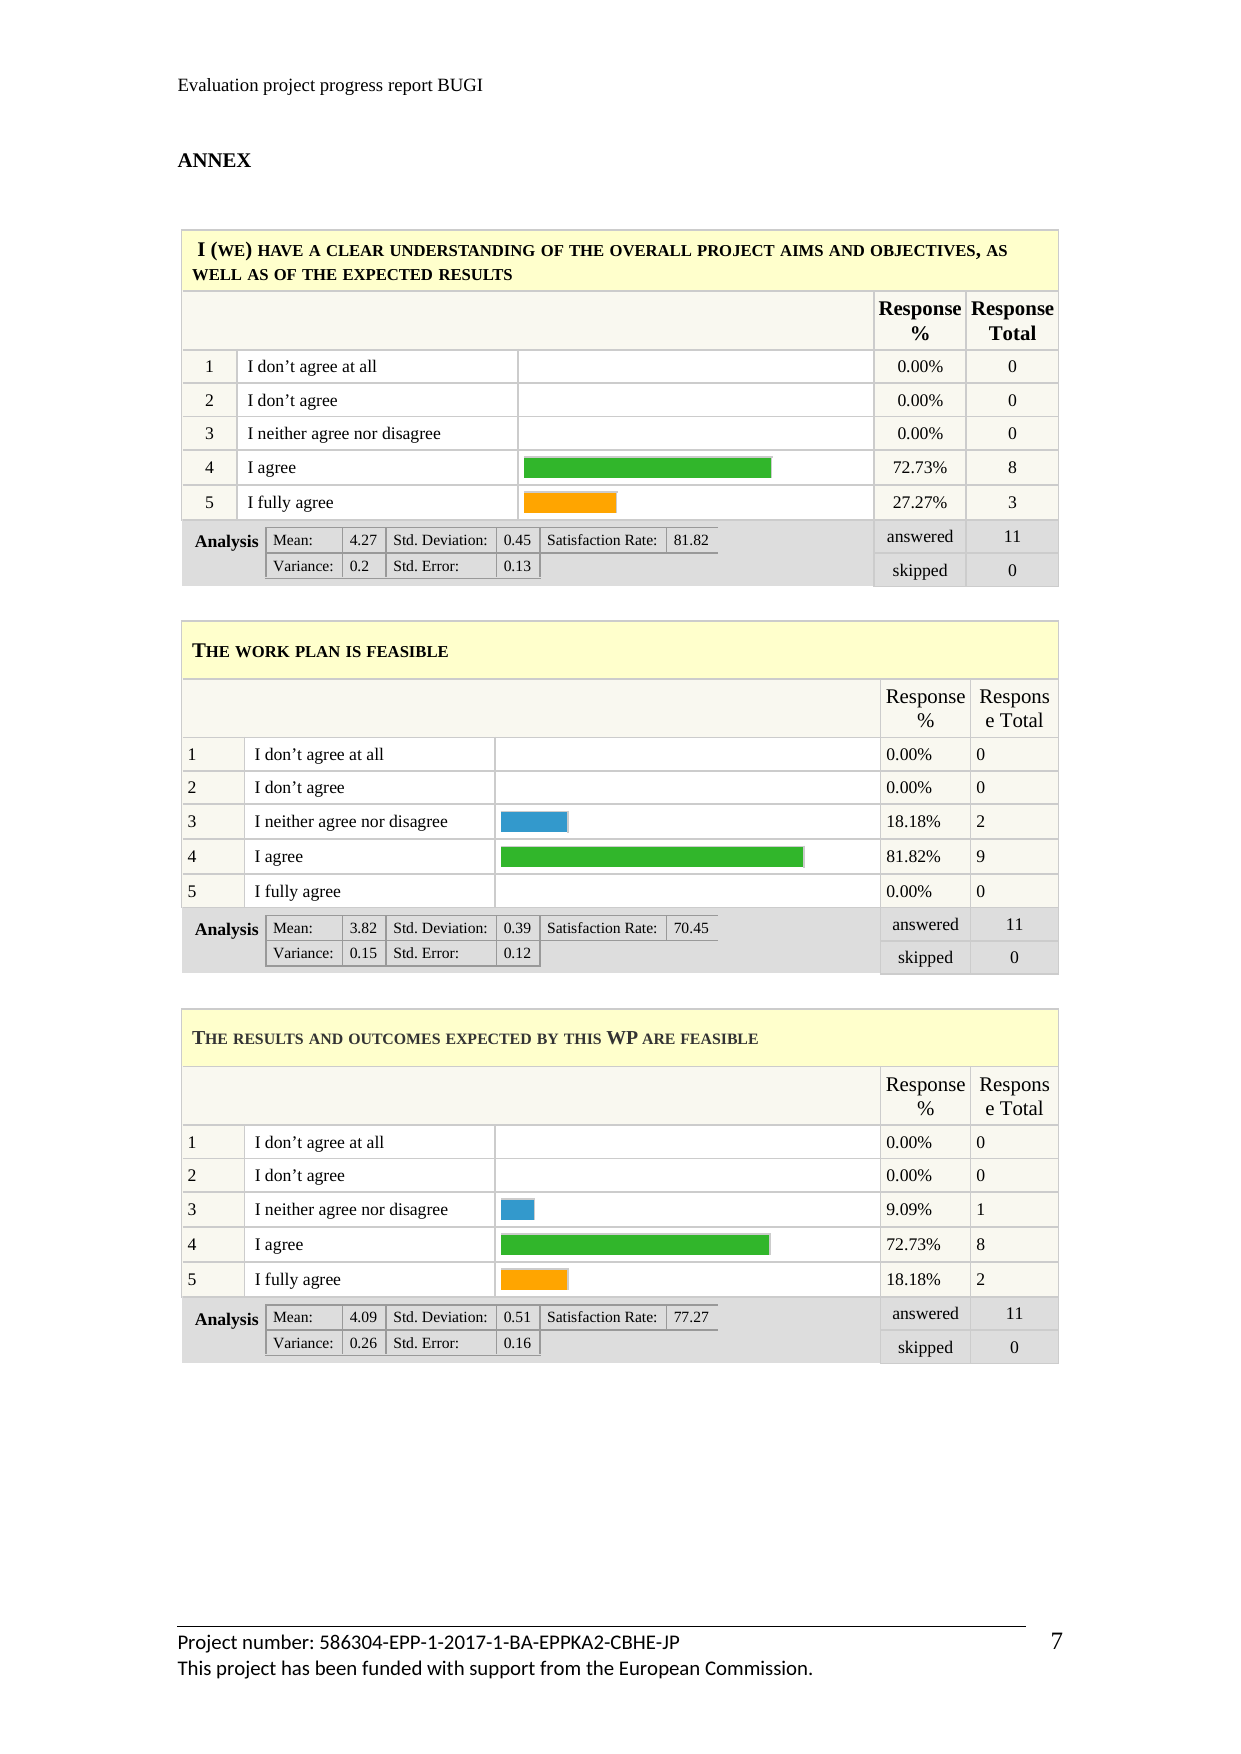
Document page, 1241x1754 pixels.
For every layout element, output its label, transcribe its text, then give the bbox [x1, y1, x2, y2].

table_cell I agree [238, 451, 517, 484]
table_cell [182, 520, 873, 586]
table_cell [519, 384, 873, 416]
table_cell 11 [967, 521, 1058, 552]
table_cell 72.73% [875, 451, 965, 484]
table_cell answered [875, 521, 965, 552]
table_cell 11 [971, 1298, 1058, 1329]
table_cell 0 [967, 351, 1058, 382]
table_cell I don’t agree [245, 772, 494, 803]
table_cell answered [881, 908, 970, 940]
table_cell [496, 1263, 880, 1296]
table_cell Response Total [971, 1067, 1058, 1124]
table_cell skipped [875, 554, 965, 586]
table_cell [182, 908, 880, 973]
table_cell [519, 486, 873, 519]
table_cell 0 [971, 942, 1058, 973]
table_cell [496, 1228, 880, 1261]
table_cell 3 [182, 1192, 244, 1226]
table_cell 0 [971, 772, 1058, 803]
table_cell 18.18% [881, 805, 970, 838]
table_cell skipped [881, 1331, 970, 1363]
table_cell 1 [971, 1193, 1058, 1226]
table_cell I fully agree [245, 875, 494, 907]
table_header The results and outcomes expected by this WP are feasible [182, 1010, 1058, 1066]
subtitle ANNEX [177, 148, 1063, 172]
table_cell 0.00% [881, 772, 970, 803]
table_cell [496, 875, 880, 907]
table_cell 0 [967, 384, 1058, 416]
table_cell I agree [245, 1228, 494, 1261]
table_cell answered [881, 1298, 970, 1329]
table_cell 0 [971, 1126, 1058, 1158]
table_cell Response % [875, 292, 965, 349]
table_header I (we) have a clear understanding of the overall project aims and objectives, as well as of the expected results [182, 231, 1058, 290]
table_cell 4 [182, 1227, 244, 1261]
table_cell 2 [182, 383, 236, 416]
table_cell 0 [967, 417, 1058, 449]
table_cell I don’t agree [245, 1159, 494, 1191]
table_cell 0.00% [875, 417, 965, 449]
table_cell 0 [971, 738, 1058, 770]
table_cell Response Total [967, 292, 1058, 349]
table_cell 0 [971, 1159, 1058, 1191]
table_cell I agree [245, 840, 494, 873]
table_cell 0 [971, 875, 1058, 907]
table_cell 5 [182, 874, 244, 907]
table_cell I don’t agree at all [238, 351, 517, 382]
table_cell 0.00% [881, 875, 970, 907]
table_cell 4 [182, 450, 236, 484]
table_cell 2 [182, 1159, 244, 1191]
table_cell [496, 840, 880, 873]
table_cell I don’t agree [238, 384, 517, 416]
table_cell [496, 805, 880, 838]
table_cell 9 [971, 840, 1058, 873]
table_cell [519, 351, 873, 382]
table_cell [182, 1297, 880, 1363]
table_cell 5 [182, 485, 236, 519]
table_cell I fully agree [238, 486, 517, 519]
table_cell 9.09% [881, 1193, 970, 1226]
table_cell 0.00% [875, 351, 965, 382]
table_cell I don’t agree at all [245, 738, 494, 770]
table_cell 0 [971, 1331, 1058, 1363]
table_cell Response % [881, 1067, 970, 1124]
table_cell 1 [182, 350, 236, 382]
table_cell [496, 772, 880, 803]
table_cell 3 [182, 804, 244, 838]
table_cell 5 [182, 1262, 244, 1296]
table_cell I neither agree nor disagree [245, 1193, 494, 1226]
table_cell Response % [881, 680, 970, 737]
table_cell I fully agree [245, 1263, 494, 1296]
table_cell 4 [182, 839, 244, 873]
table_cell 81.82% [881, 840, 970, 873]
table_cell [496, 738, 880, 770]
table_cell 2 [971, 805, 1058, 838]
table_cell 8 [967, 451, 1058, 484]
table_cell [519, 417, 873, 449]
table_header The work plan is feasible [182, 622, 1058, 678]
table_cell 18.18% [881, 1263, 970, 1296]
table_cell 27.27% [875, 486, 965, 519]
table_cell 1 [182, 1125, 244, 1158]
table_cell 2 [971, 1263, 1058, 1296]
table_cell [182, 1067, 880, 1124]
table_cell [496, 1193, 880, 1226]
table_cell [519, 451, 873, 484]
table_cell [496, 1126, 880, 1158]
table_cell 3 [967, 486, 1058, 519]
table_cell skipped [881, 942, 970, 973]
table_cell 1 [182, 738, 244, 770]
table_cell [496, 1159, 880, 1191]
table_cell I neither agree nor disagree [245, 805, 494, 838]
table_cell 0 [967, 554, 1058, 586]
table_cell 11 [971, 908, 1058, 940]
table_cell 3 [182, 417, 236, 449]
table_cell [182, 679, 880, 737]
table_cell Response Total [971, 680, 1058, 737]
table_cell I don’t agree at all [245, 1126, 494, 1158]
table_cell 72.73% [881, 1228, 970, 1261]
table_cell I neither agree nor disagree [238, 417, 517, 449]
table_cell 2 [182, 771, 244, 803]
table_cell 0.00% [875, 384, 965, 416]
table_cell 0.00% [881, 1126, 970, 1158]
table_cell 8 [971, 1228, 1058, 1261]
table_cell [182, 291, 873, 349]
table_cell 0.00% [881, 738, 970, 770]
table_cell 0.00% [881, 1159, 970, 1191]
